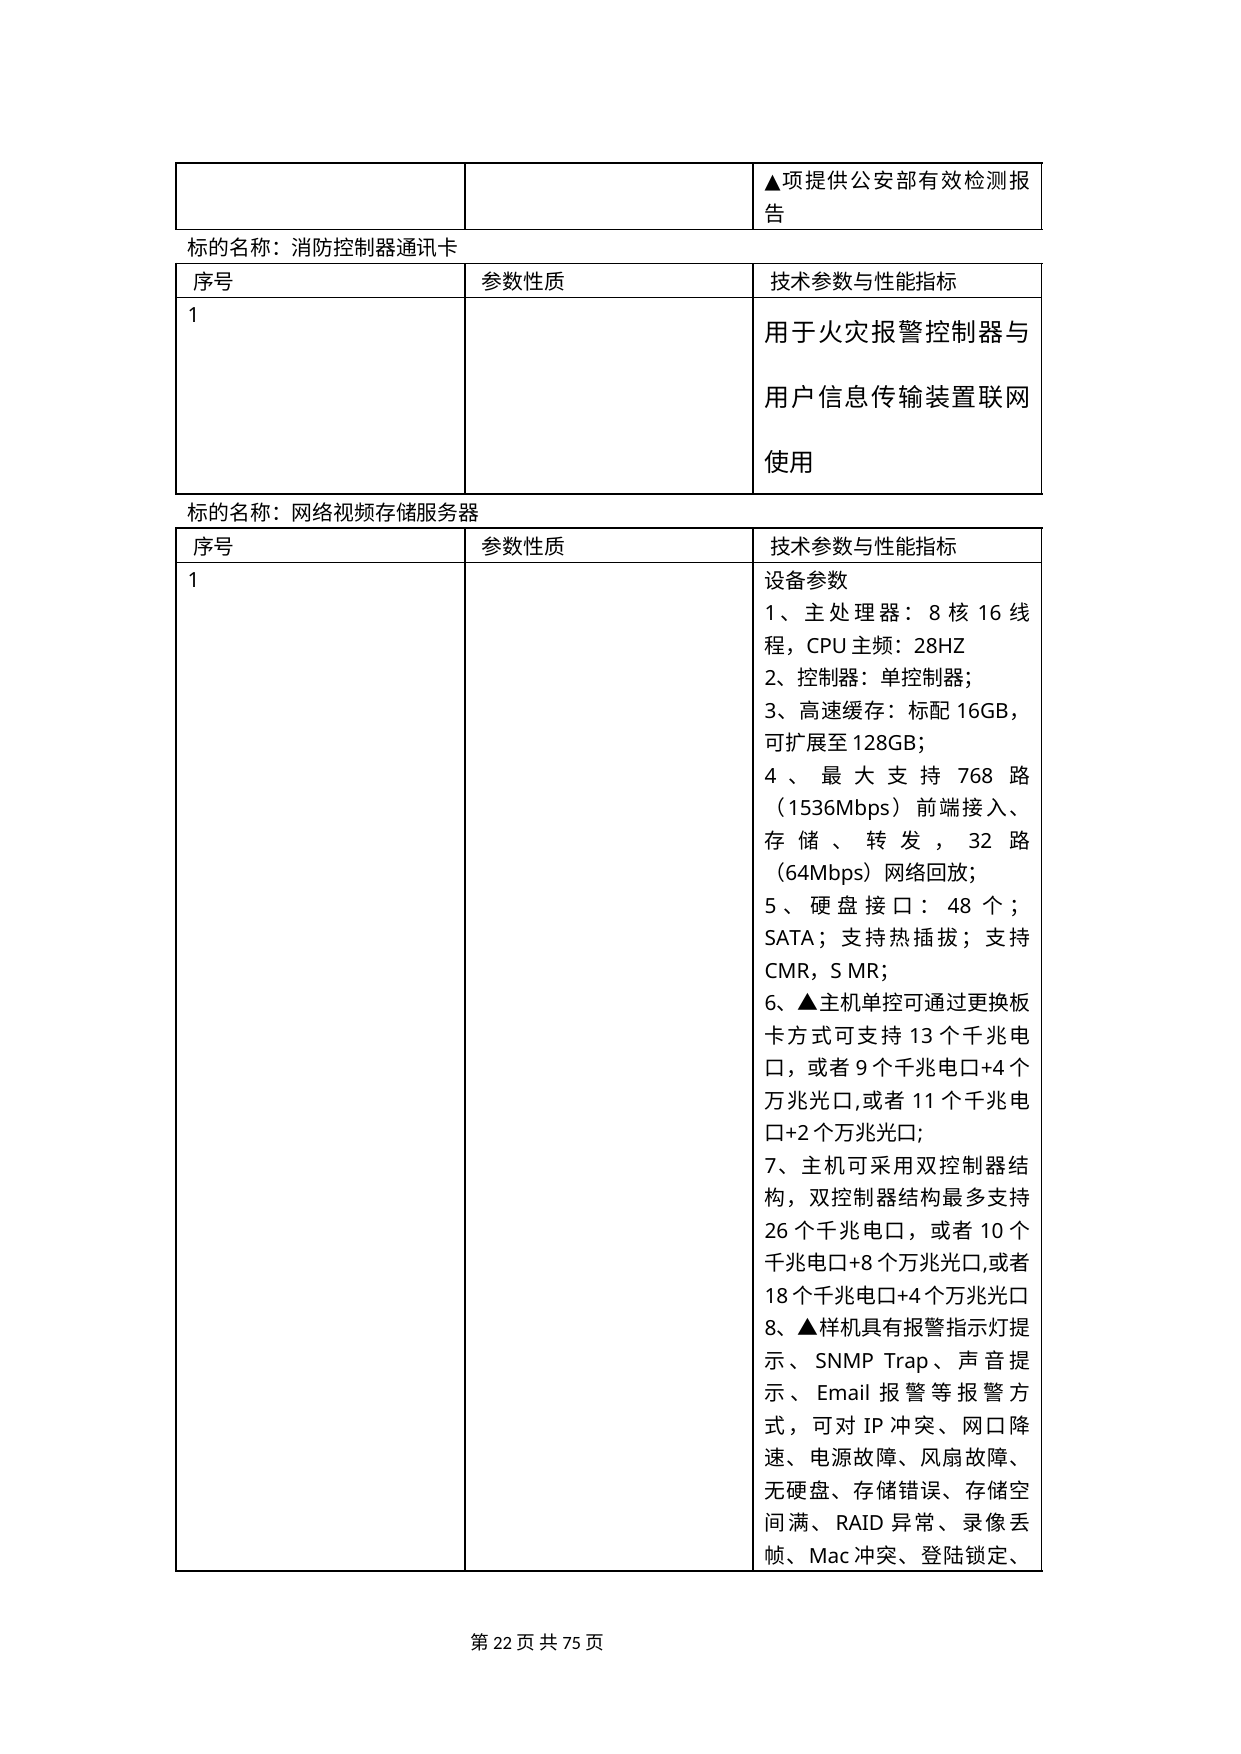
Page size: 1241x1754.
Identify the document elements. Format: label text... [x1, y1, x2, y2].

table_cell 1 [177, 563, 464, 1570]
text 标的名称：消防控制器通讯卡 [187, 230, 1053, 263]
table_cell [466, 298, 752, 493]
table_header 序号 [177, 529, 464, 561]
table_header 参数性质 [466, 264, 752, 297]
table_cell 用于火灾报警控制器与用户信息传输装置联网使用 [754, 298, 1041, 493]
table_header 技术参数与性能指标 [754, 264, 1041, 297]
text 标的名称：网络视频存储服务器 [187, 495, 1053, 527]
table_cell [466, 164, 752, 228]
table_cell [466, 563, 752, 1570]
table_header 序号 [177, 264, 464, 297]
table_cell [754, 164, 1041, 228]
table_header 参数性质 [466, 529, 752, 561]
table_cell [754, 563, 1041, 1570]
table_header 技术参数与性能指标 [754, 529, 1041, 561]
table_cell 1 [177, 164, 464, 228]
table_cell 1 [177, 298, 464, 493]
